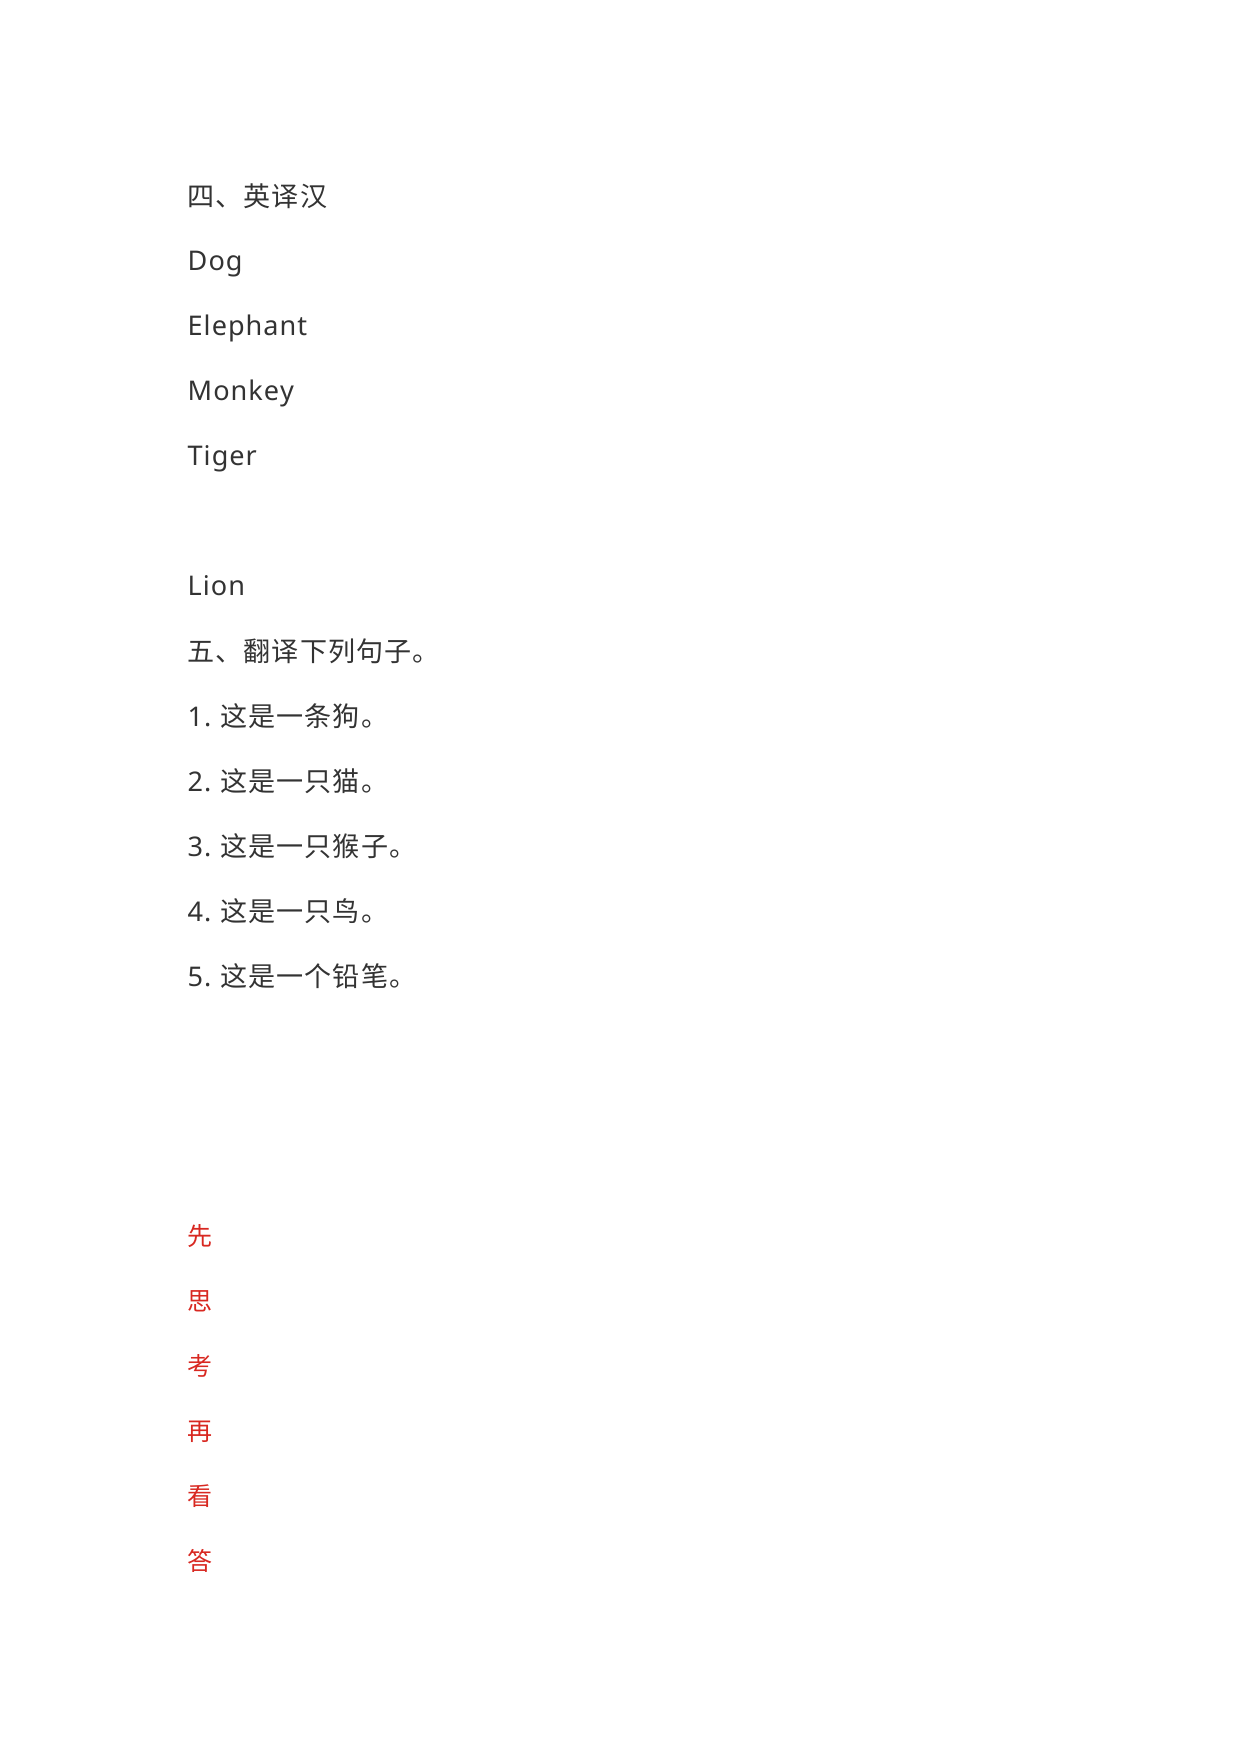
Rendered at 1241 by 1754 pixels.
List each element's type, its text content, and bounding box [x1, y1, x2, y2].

text 先 [187, 1202, 1053, 1267]
text Dog [187, 227, 1053, 292]
text Tiger [187, 422, 1053, 487]
text 5. 这是一个铅笔。 [187, 942, 1053, 1007]
text 2. 这是一只猫。 [187, 747, 1053, 812]
text 1. 这是一条狗。 [187, 682, 1053, 747]
text 考 [187, 1332, 1053, 1397]
text 思 [187, 1267, 1053, 1332]
text Monkey [187, 357, 1053, 422]
text Elephant [187, 292, 1053, 357]
text 3. 这是一只猴子。 [187, 812, 1053, 877]
text 4. 这是一只鸟。 [187, 877, 1053, 942]
text 五、翻译下列句子。 [187, 617, 1053, 682]
text Lion [187, 552, 1053, 617]
text 四、英译汉 [187, 162, 1053, 227]
text 答 [187, 1527, 1053, 1592]
text 看 [187, 1462, 1053, 1527]
text 再 [187, 1397, 1053, 1462]
